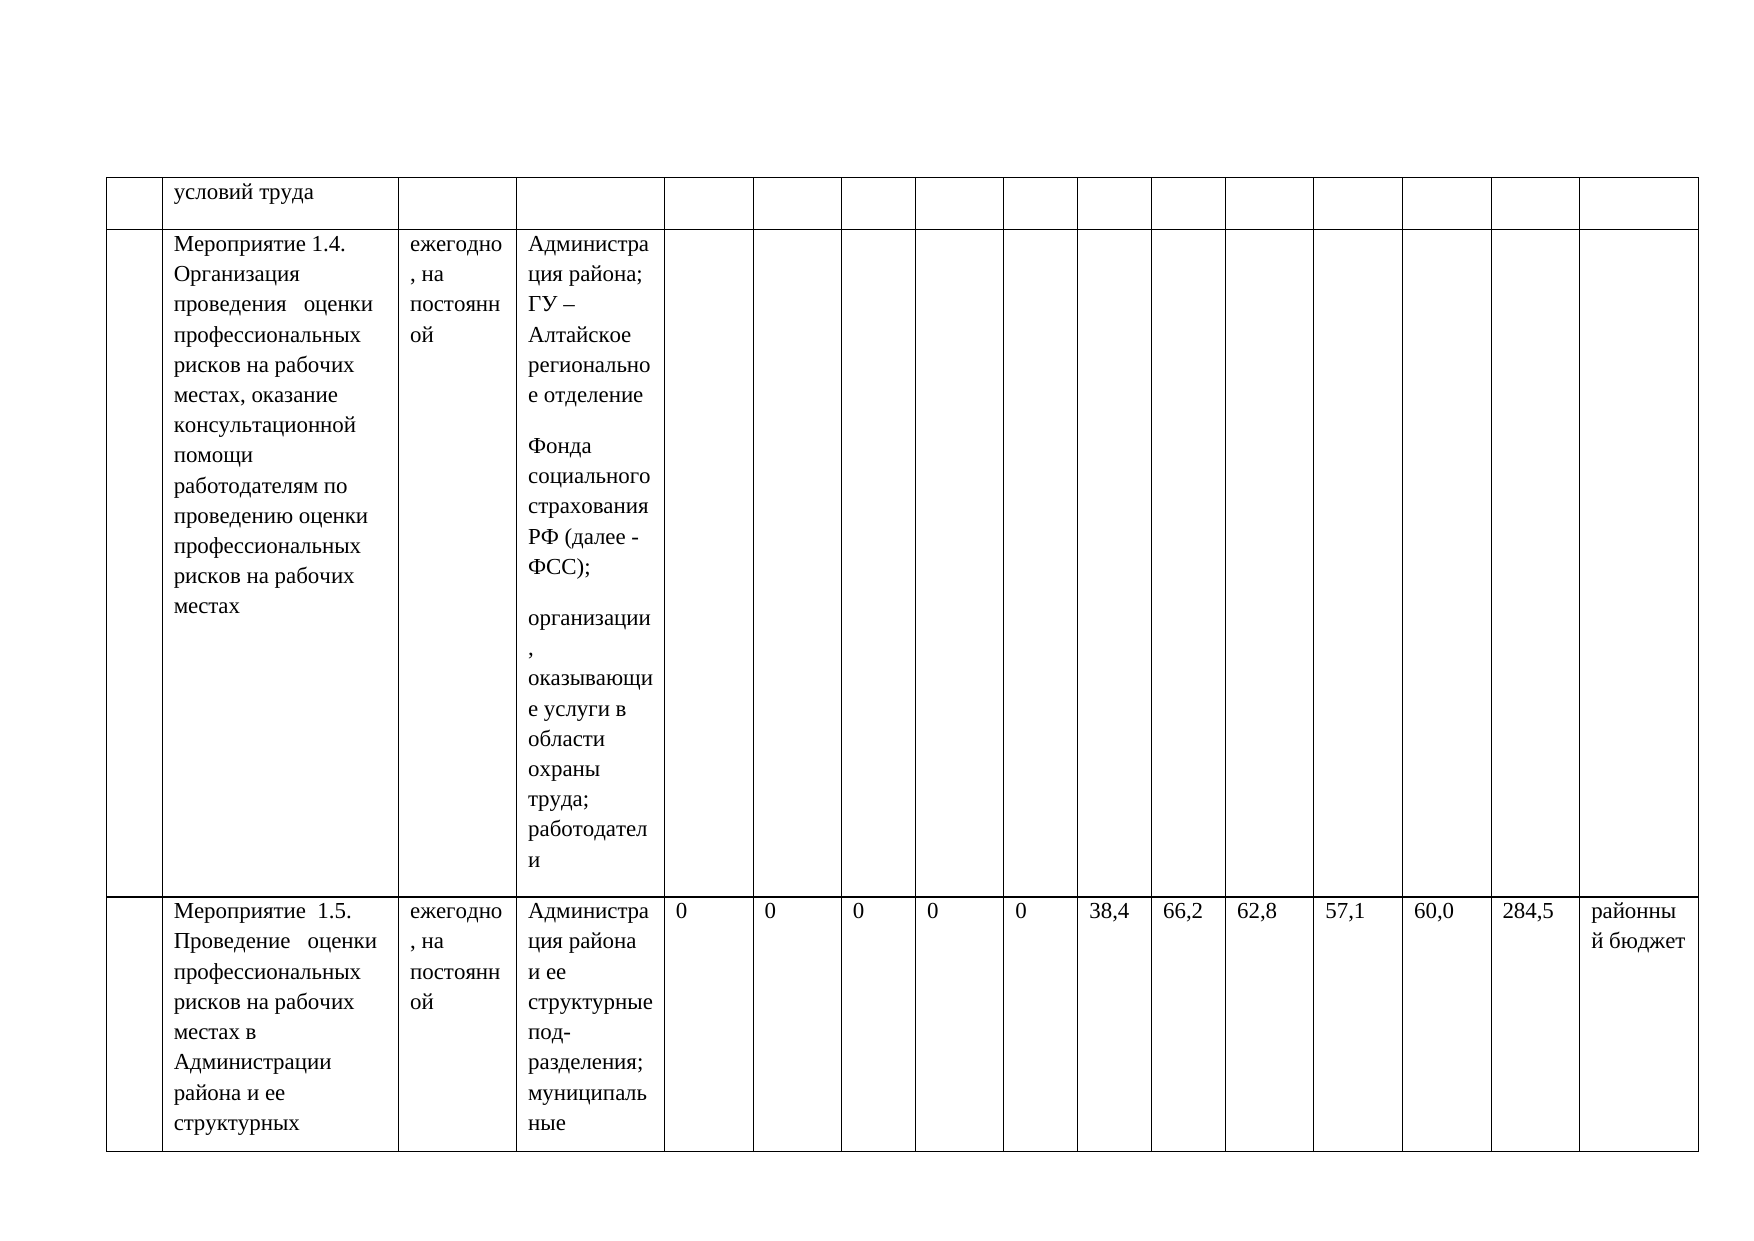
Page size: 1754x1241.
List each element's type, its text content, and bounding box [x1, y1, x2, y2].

table_cell [107, 898, 162, 1151]
table_cell [1004, 230, 1077, 896]
table_cell [1580, 178, 1698, 229]
table_cell [1492, 230, 1579, 896]
table_cell 0 [916, 898, 1003, 1151]
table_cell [163, 898, 398, 1151]
table_cell 60,0 [1403, 898, 1491, 1151]
table_cell [1314, 230, 1402, 896]
table_cell [1152, 230, 1225, 896]
table_cell [754, 230, 841, 896]
table_cell [916, 178, 1003, 229]
table_cell [107, 230, 162, 896]
table_cell [107, 178, 162, 229]
table_cell [1403, 230, 1491, 896]
table_cell [1078, 178, 1151, 229]
table_cell 284,5 [1492, 898, 1579, 1151]
table_cell [1152, 178, 1225, 229]
table_cell [842, 230, 915, 896]
table_cell 0 [754, 898, 841, 1151]
table_cell [665, 178, 753, 229]
table_cell 66,2 [1152, 898, 1225, 1151]
table_cell [1078, 230, 1151, 896]
table_cell [1314, 178, 1402, 229]
table_cell [1492, 178, 1579, 229]
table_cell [399, 178, 516, 229]
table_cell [399, 898, 516, 1151]
table_cell [842, 178, 915, 229]
table_cell [1403, 178, 1491, 229]
table_cell 0 [665, 898, 753, 1151]
table_cell районный бюджет [1580, 898, 1698, 1151]
table_cell [1226, 178, 1313, 229]
table_cell 38,4 [1078, 898, 1151, 1151]
table_cell [1580, 230, 1698, 896]
table_cell [1226, 230, 1313, 896]
table_cell [916, 230, 1003, 896]
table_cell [517, 898, 664, 1151]
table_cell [163, 178, 398, 229]
table_cell Мероприятие 1.4. Организация проведения оценки профессиональных рисков на рабочих местах, оказание консультационной помощи работодателям по проведению оценки профессиональных рисков на рабочих местах [163, 230, 398, 896]
table_cell 0 [1004, 898, 1077, 1151]
table_cell [1004, 178, 1077, 229]
table_cell 57,1 [1314, 898, 1402, 1151]
table_cell ежегодно, на постоянной [399, 230, 516, 896]
table_cell 0 [842, 898, 915, 1151]
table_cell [517, 178, 664, 229]
table_cell Администрация района; ГУ – Алтайское региональное отделение Фонда социального страхования РФ (далее - ФСС); организации, оказывающие услуги в области охраны труда; работодатели [517, 230, 664, 896]
table_cell [754, 178, 841, 229]
table_cell [665, 230, 753, 896]
table_cell 62,8 [1226, 898, 1313, 1151]
